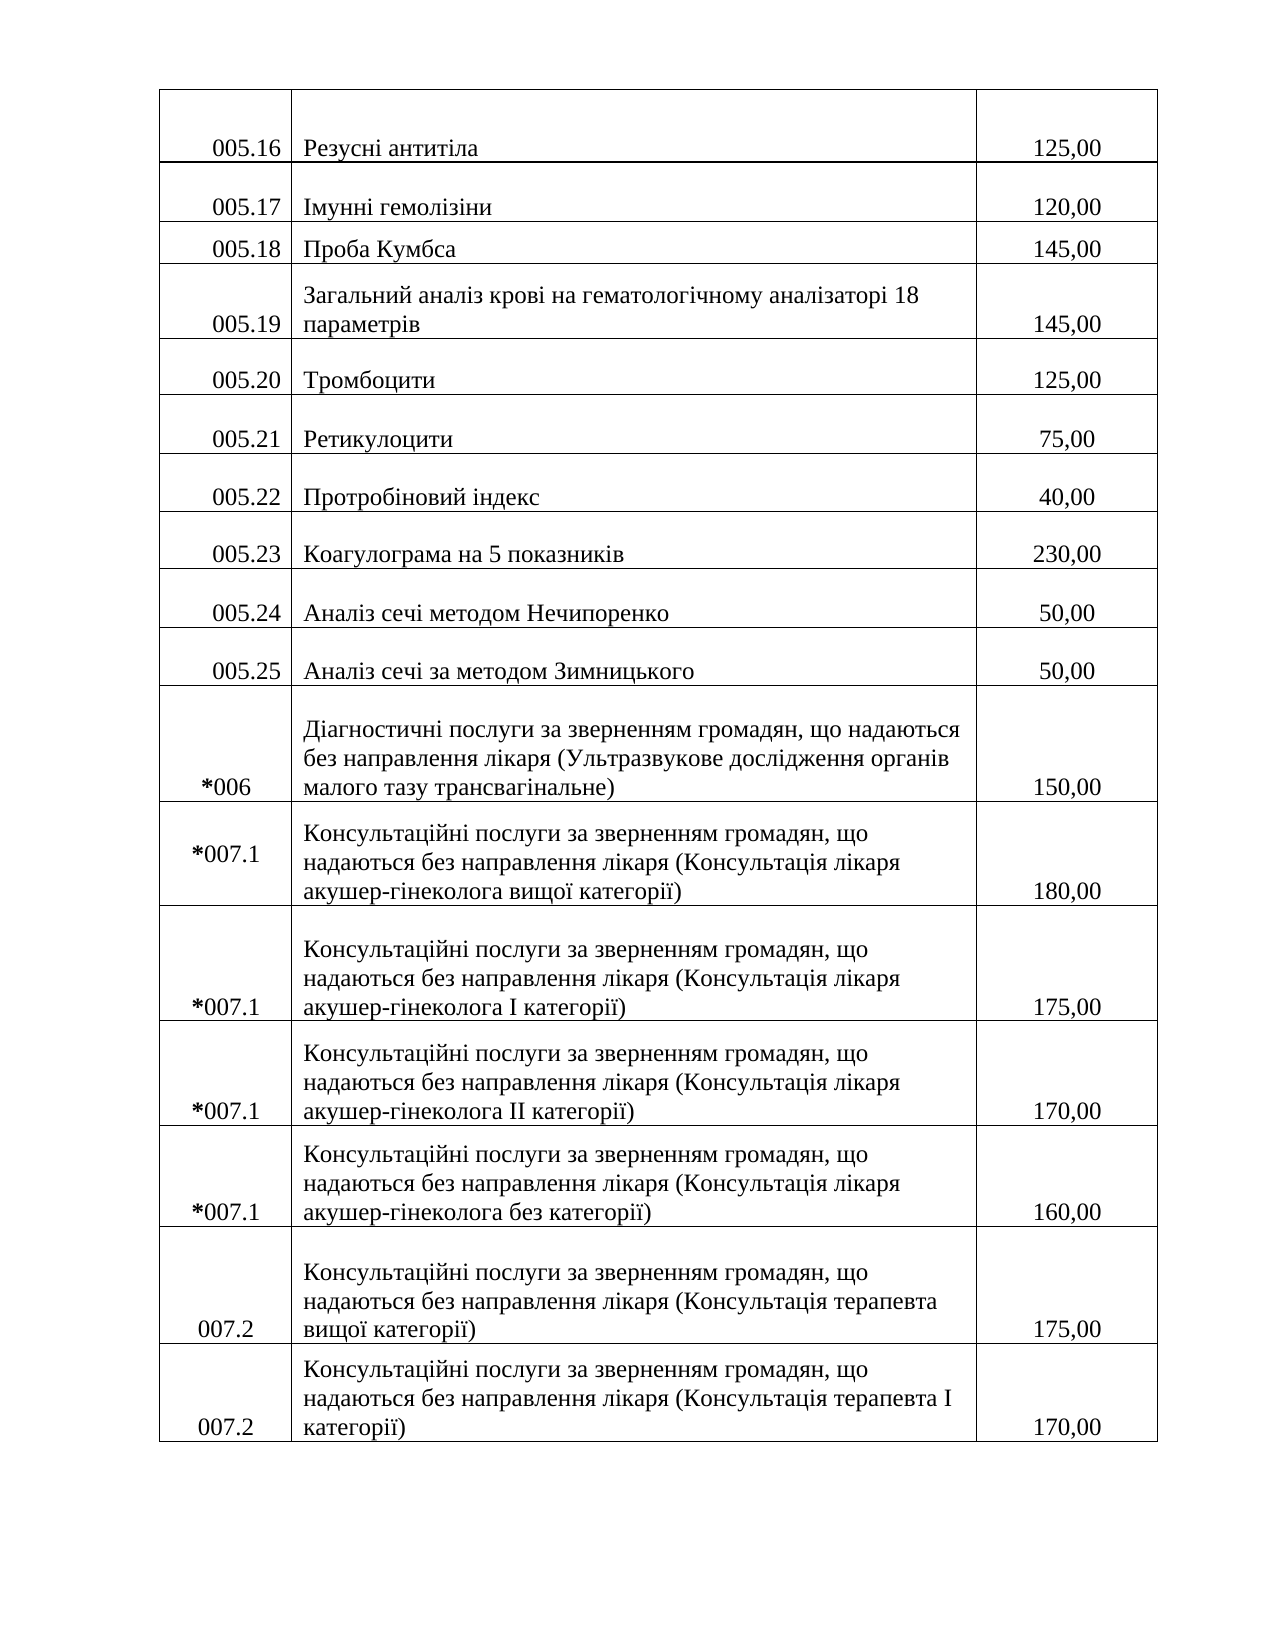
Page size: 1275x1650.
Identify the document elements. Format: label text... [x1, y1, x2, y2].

table_cell *007.1 [160, 802, 291, 904]
table_cell Консультаційні послуги за зверненням громадян, що надаються без направлення лікаря (Консультація лікаря акушер-гінеколога без категорії) [292, 1126, 976, 1226]
table_cell Консультаційні послуги за зверненням громадян, що надаються без направлення лікаря (Консультація лікаря акушер-гінеколога вищої категорії) [292, 802, 976, 904]
table_cell 160,00 [977, 1126, 1157, 1226]
table_cell 125,00 [977, 90, 1157, 161]
table_cell 145,00 [977, 264, 1157, 338]
table_cell 145,00 [977, 222, 1157, 263]
table_cell 005.17 [160, 163, 291, 221]
table_cell 230,00 [977, 512, 1157, 567]
table_cell Тромбоцити [292, 339, 976, 393]
table_cell 005.23 [160, 512, 291, 567]
table_cell 005.16 [160, 90, 291, 161]
table_cell 170,00 [977, 1344, 1157, 1441]
table_cell Резусні антитіла [292, 90, 976, 161]
table_cell Консультаційні послуги за зверненням громадян, що надаються без направлення лікаря (Консультація терапевта І категорії) [292, 1344, 976, 1441]
table_cell Загальний аналіз крові на гематологічному аналізаторі 18 параметрів [292, 264, 976, 338]
table_cell Аналіз сечі за методом Зимницького [292, 628, 976, 685]
table_cell *007.1 [160, 1021, 291, 1124]
table_cell Консультаційні послуги за зверненням громадян, що надаються без направлення лікаря (Консультація терапевта вищої категорії) [292, 1227, 976, 1343]
table_cell 005.25 [160, 628, 291, 685]
table_cell 005.22 [160, 454, 291, 511]
table_cell 005.24 [160, 569, 291, 627]
table_cell 50,00 [977, 569, 1157, 627]
table_cell Аналіз сечі методом Нечипоренко [292, 569, 976, 627]
table_cell Консультаційні послуги за зверненням громадян, що надаються без направлення лікаря (Консультація лікаря акушер-гінеколога І категорії) [292, 906, 976, 1020]
table_cell 50,00 [977, 628, 1157, 685]
table_cell 170,00 [977, 1021, 1157, 1124]
table_cell Діагностичні послуги за зверненням громадян, що надаються без направлення лікаря (Ультразвукове дослідження органів малого тазу трансвагінальне) [292, 686, 976, 801]
table_cell Консультаційні послуги за зверненням громадян, що надаються без направлення лікаря (Консультація лікаря акушер-гінеколога ІІ категорії) [292, 1021, 976, 1124]
table_cell 005.19 [160, 264, 291, 338]
table_cell *006 [160, 686, 291, 801]
table_cell 005.18 [160, 222, 291, 263]
table_cell Проба Кумбса [292, 222, 976, 263]
table_cell 180,00 [977, 802, 1157, 904]
table_cell 150,00 [977, 686, 1157, 801]
table_cell 125,00 [977, 339, 1157, 393]
table_cell *007.1 [160, 1126, 291, 1226]
table_cell Протробіновий індекс [292, 454, 976, 511]
table_cell 40,00 [977, 454, 1157, 511]
table_cell 75,00 [977, 395, 1157, 453]
table_cell Коагулограма на 5 показників [292, 512, 976, 567]
table_cell 175,00 [977, 906, 1157, 1020]
table_cell 175,00 [977, 1227, 1157, 1343]
table_cell Імунні гемолізіни [292, 163, 976, 221]
table_cell 120,00 [977, 163, 1157, 221]
table_cell *007.1 [160, 906, 291, 1020]
table_cell Ретикулоцити [292, 395, 976, 453]
table_cell 005.21 [160, 395, 291, 453]
table_cell 005.20 [160, 339, 291, 393]
table_cell 007.2 [160, 1227, 291, 1343]
table_cell 007.2 [160, 1344, 291, 1441]
